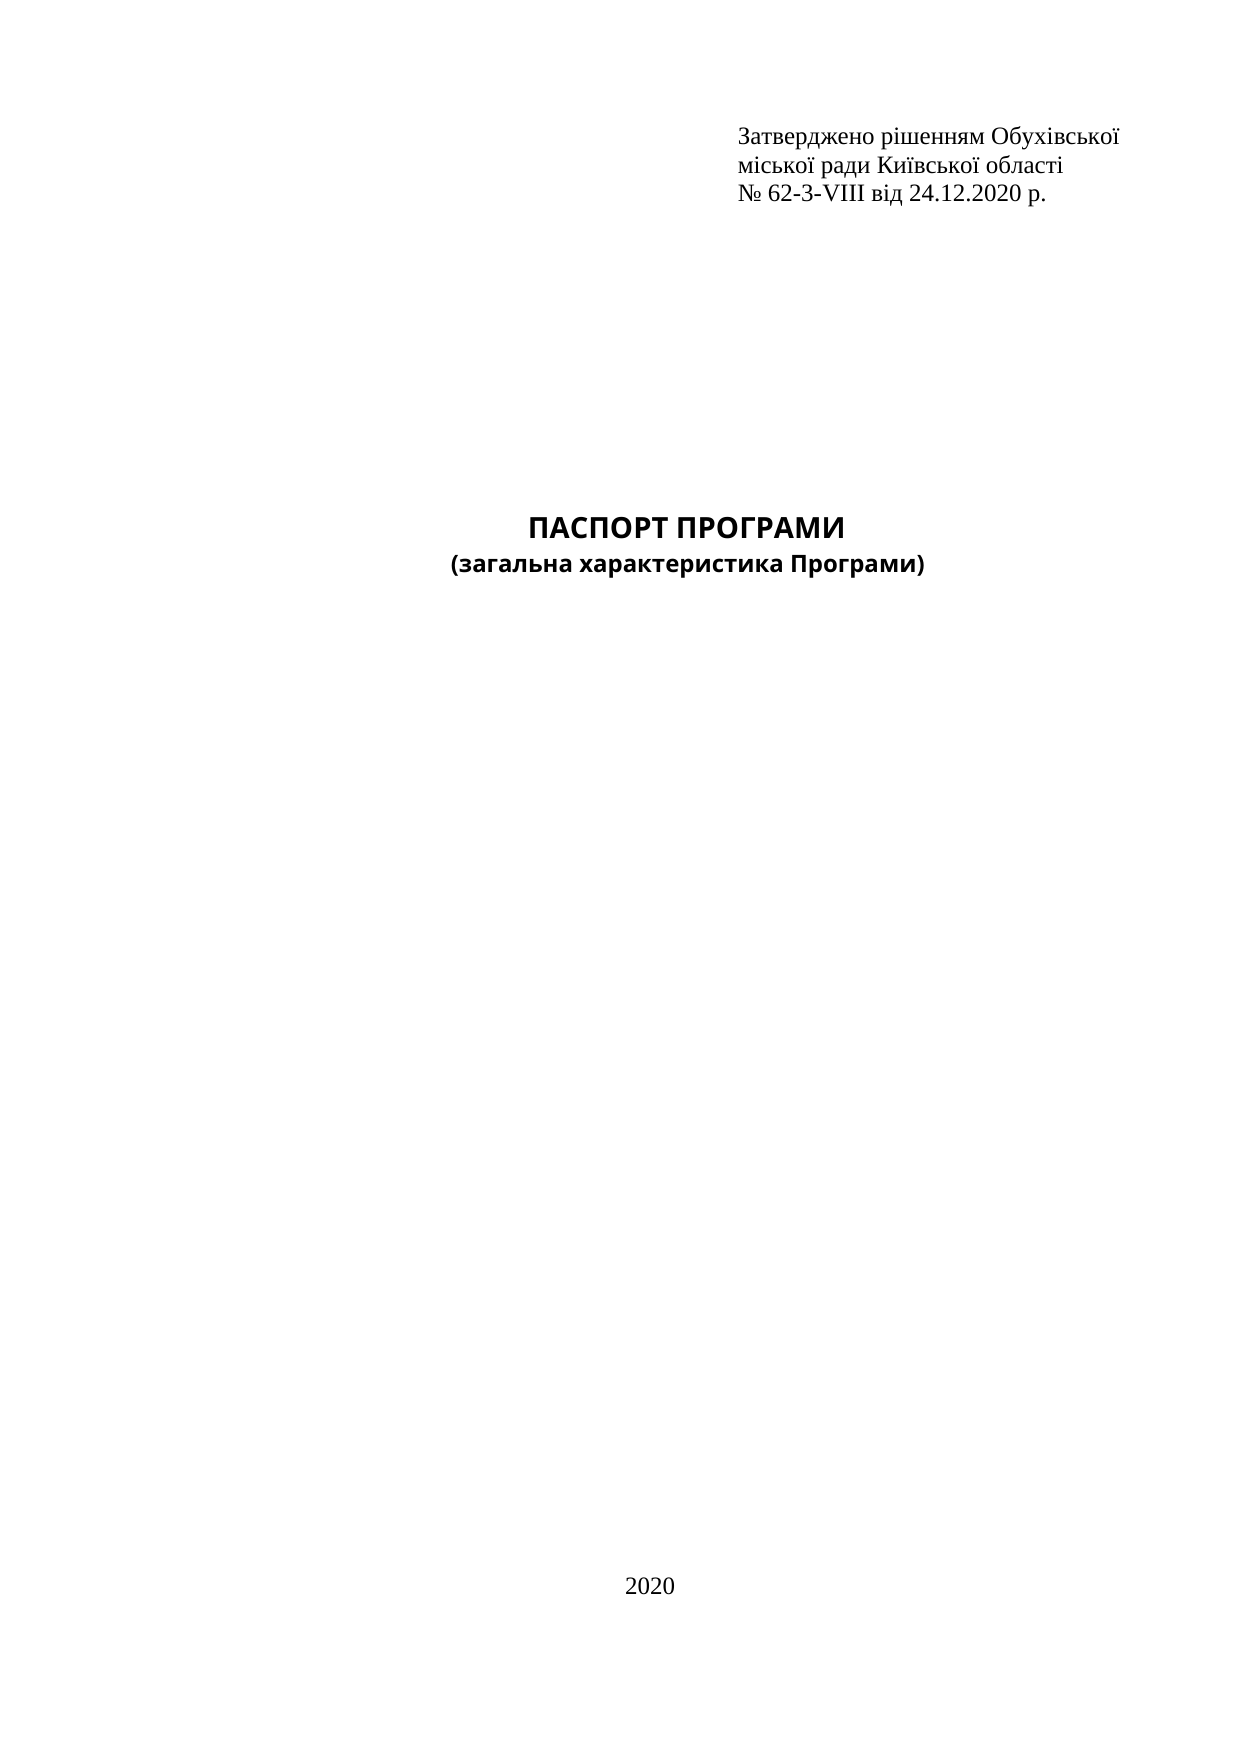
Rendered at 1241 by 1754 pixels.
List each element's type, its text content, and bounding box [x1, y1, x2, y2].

text (загальна характеристика Програми) [148, 547, 1152, 579]
text Затверджено рішенням Обухівської міської ради Київської області [738, 121, 1152, 178]
text № 62-3-VIII від 24.12.2020 р. [738, 178, 1152, 207]
text ПАСПОРТ ПРОГРАМИ [148, 507, 1152, 547]
text 2020 [148, 1571, 1152, 1600]
